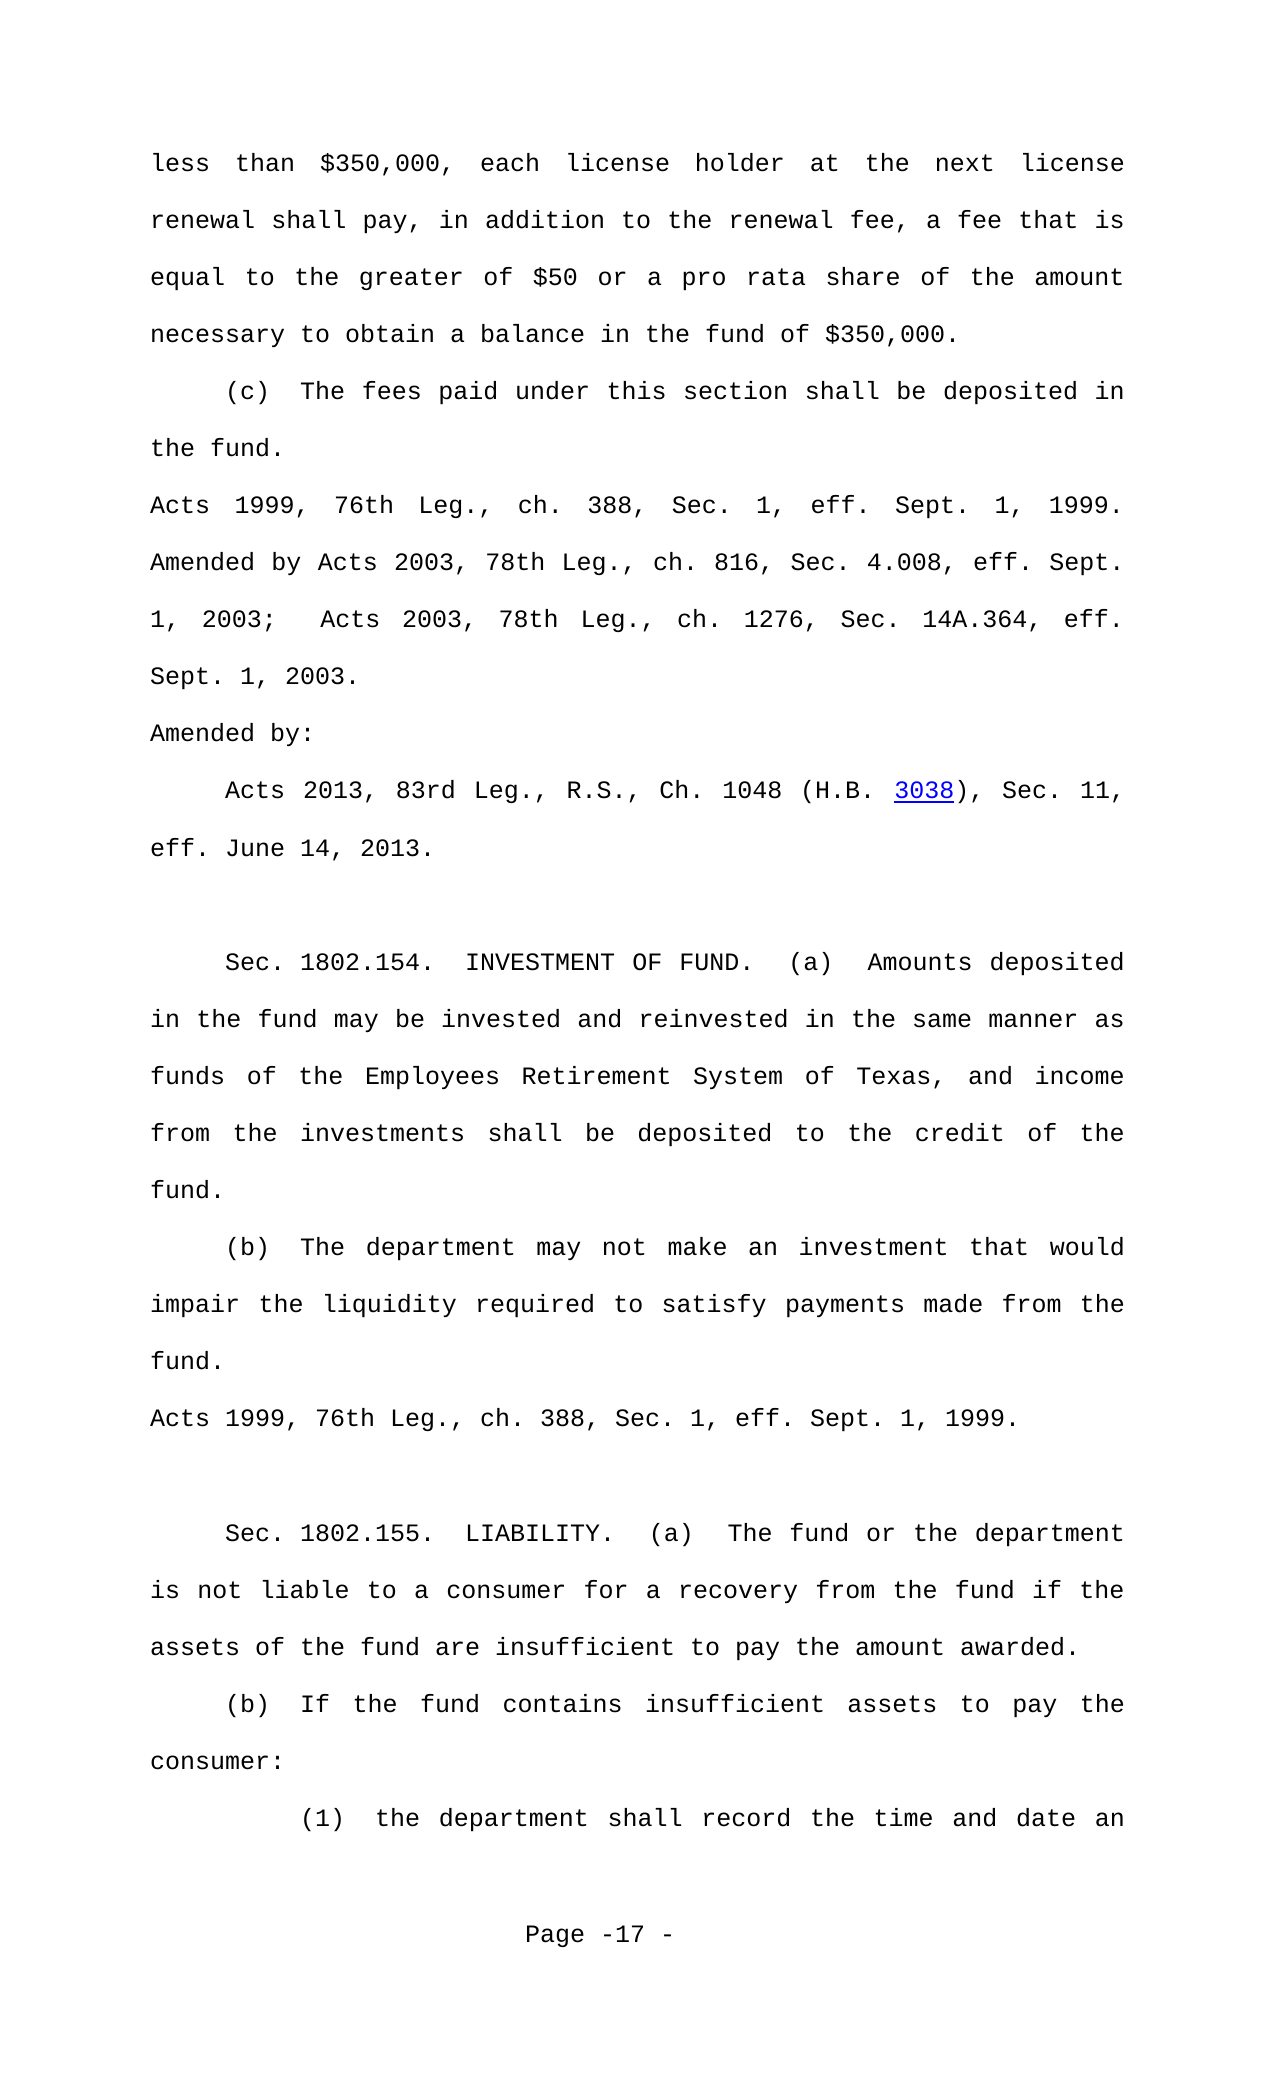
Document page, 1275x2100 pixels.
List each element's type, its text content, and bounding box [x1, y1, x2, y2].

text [150, 1805, 1125, 1834]
text (b) The department may not make an investment that would impair the liquidity required to satisfy payments made from the fund. [150, 1234, 1125, 1377]
text Amended by: [150, 721, 1125, 749]
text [150, 150, 1125, 350]
text Acts 1999, 76th Leg., ch. 388, Sec. 1, eff. Sept. 1, 1999. Amended by Acts 2003, 78th Leg., ch. 816, Sec. 4.008, eff. Sept. 1, 2003; Acts 2003, 78th Leg., ch. 1276, Sec. 14A.364, eff. Sept. 1, 2003. [150, 492, 1125, 692]
text Acts 2013, 83rd Leg., R.S., Ch. 1048 (H.B. 3038), Sec. 11, eff. June 14, 2013. [150, 778, 1125, 863]
text (c) The fees paid under this section shall be deposited in the fund. [150, 378, 1125, 464]
text Acts 1999, 76th Leg., ch. 388, Sec. 1, eff. Sept. 1, 1999. [150, 1406, 1125, 1434]
text Sec. 1802.154. INVESTMENT OF FUND. (a) Amounts deposited in the fund may be invested and reinvested in the same manner as funds of the Employees Retirement System of Texas, and income from the investments shall be deposited to the credit of the fund. [150, 949, 1125, 1206]
text (b) If the fund contains insufficient assets to pay the consumer: [150, 1691, 1125, 1777]
text Sec. 1802.155. LIABILITY. (a) The fund or the department is not liable to a consumer for a recovery from the fund if the assets of the fund are insufficient to pay the amount awarded. [150, 1520, 1125, 1663]
